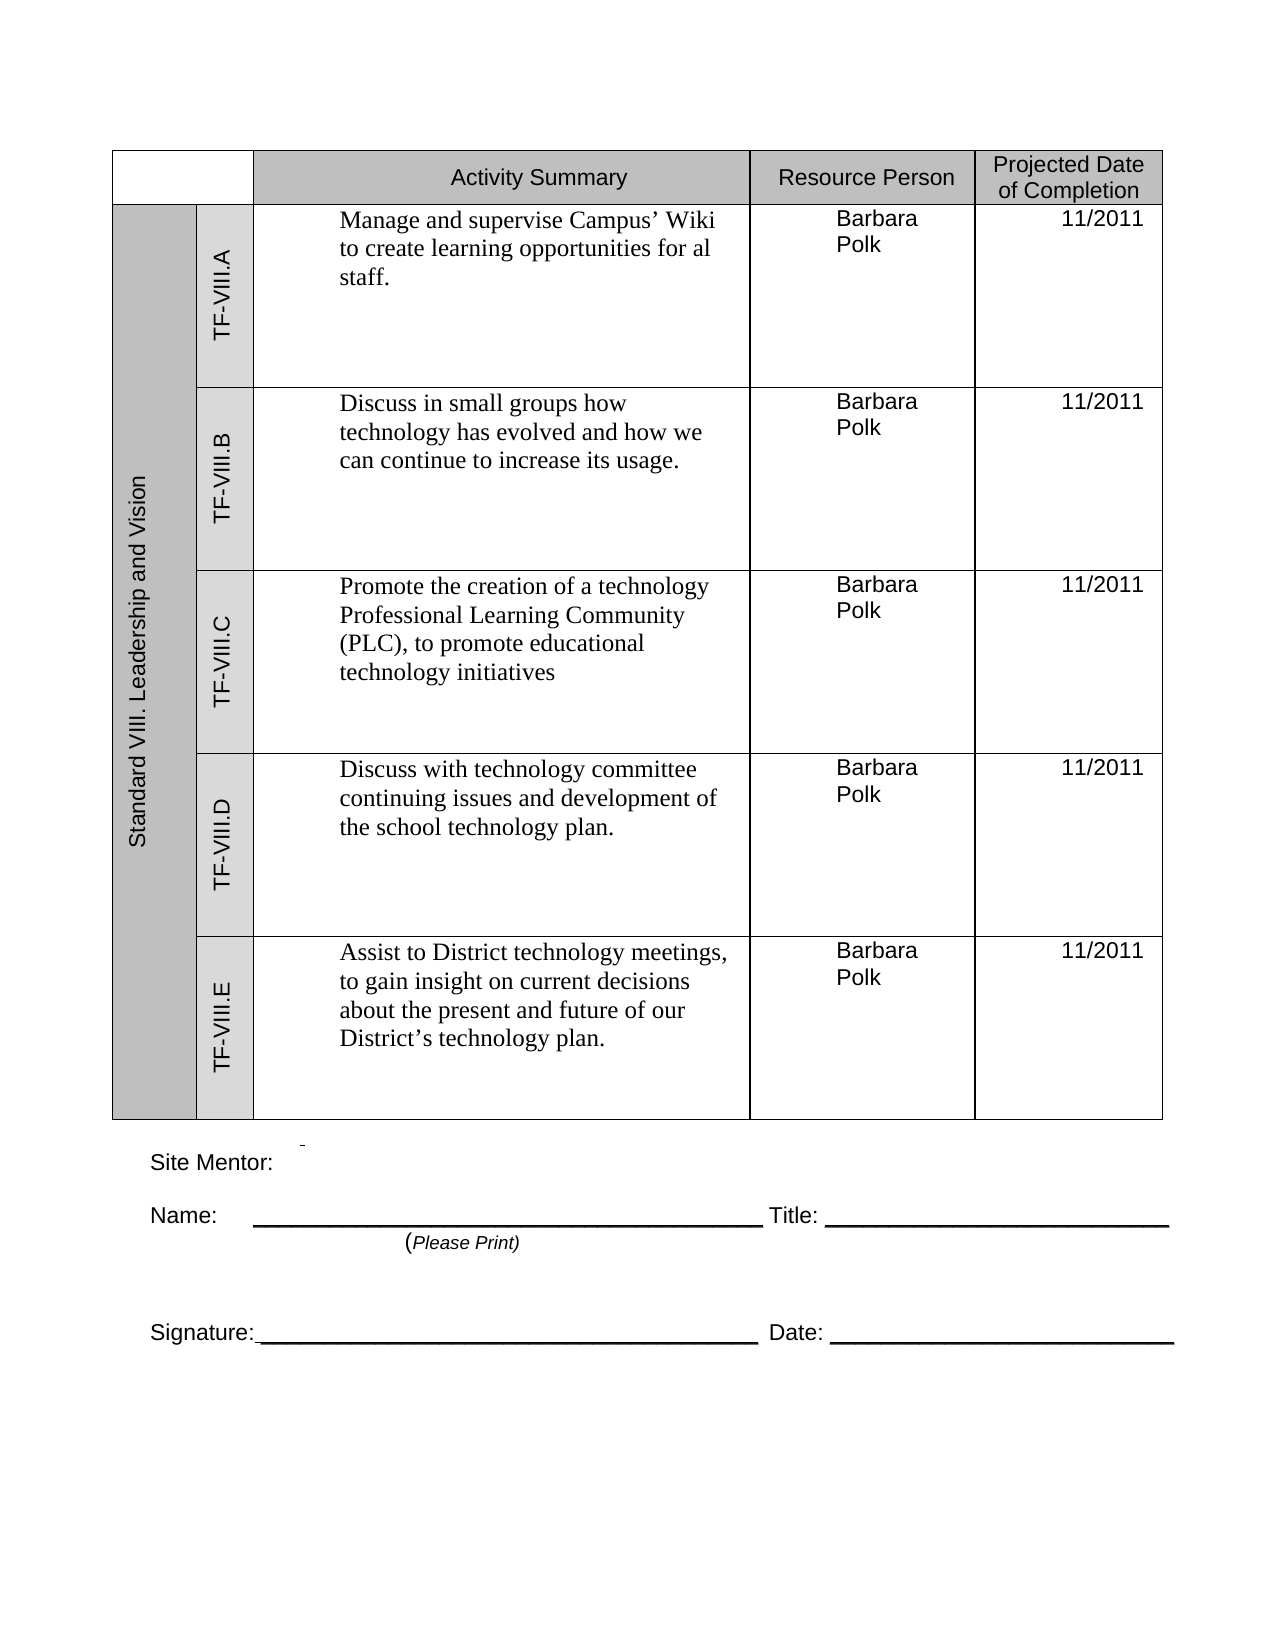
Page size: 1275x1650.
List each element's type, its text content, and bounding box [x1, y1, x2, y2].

table_cell TF-VIII.E [197, 937, 253, 1119]
table_cell Standard VIII. Leadership and Vision [113, 205, 196, 1119]
table_cell Barbara Polk [751, 388, 974, 570]
table_cell Discuss with technology committee continuing issues and development of the school technology plan. [254, 754, 749, 936]
table_cell 11/2011 [976, 205, 1162, 387]
table_cell 11/2011 [976, 754, 1162, 936]
table_cell 11/2011 [976, 571, 1162, 753]
table_header Activity Summary [254, 151, 749, 204]
table_header Resource Person [751, 151, 974, 204]
table_cell Barbara Polk [751, 937, 974, 1119]
table_cell TF-VIII.C [197, 571, 253, 753]
table_cell Manage and supervise Campus’ Wiki to create learning opportunities for al staff. [254, 205, 749, 387]
table_cell Discuss in small groups how technology has evolved and how we can continue to increase its usage. [254, 388, 749, 570]
table_cell Barbara Polk [751, 205, 974, 387]
text Signature: _______________________________________ Date: ___________________________ [150, 1319, 1181, 1346]
table_cell TF-VIII.A [197, 205, 253, 387]
table_cell Barbara Polk [751, 571, 974, 753]
table_header [113, 151, 253, 204]
table_cell Promote the creation of a technology Professional Learning Community (PLC), to promote educational technology initiatives [254, 571, 749, 753]
table_cell TF-VIII.B [197, 388, 253, 570]
table_cell 11/2011 [976, 388, 1162, 570]
table_cell 11/2011 [976, 937, 1162, 1119]
table_header Projected Date of Completion [976, 151, 1162, 204]
table_cell Barbara Polk [751, 754, 974, 936]
text Site Mentor: [150, 1149, 1181, 1176]
table_cell TF-VIII.D [197, 754, 253, 936]
table_cell Assist to District technology meetings, to gain insight on current decisions about the present and future of our District’s technology plan. [254, 937, 749, 1119]
text (Please Print) [150, 1228, 1181, 1254]
text Name: ________________________________________ Title: ___________________________ [150, 1202, 1181, 1228]
